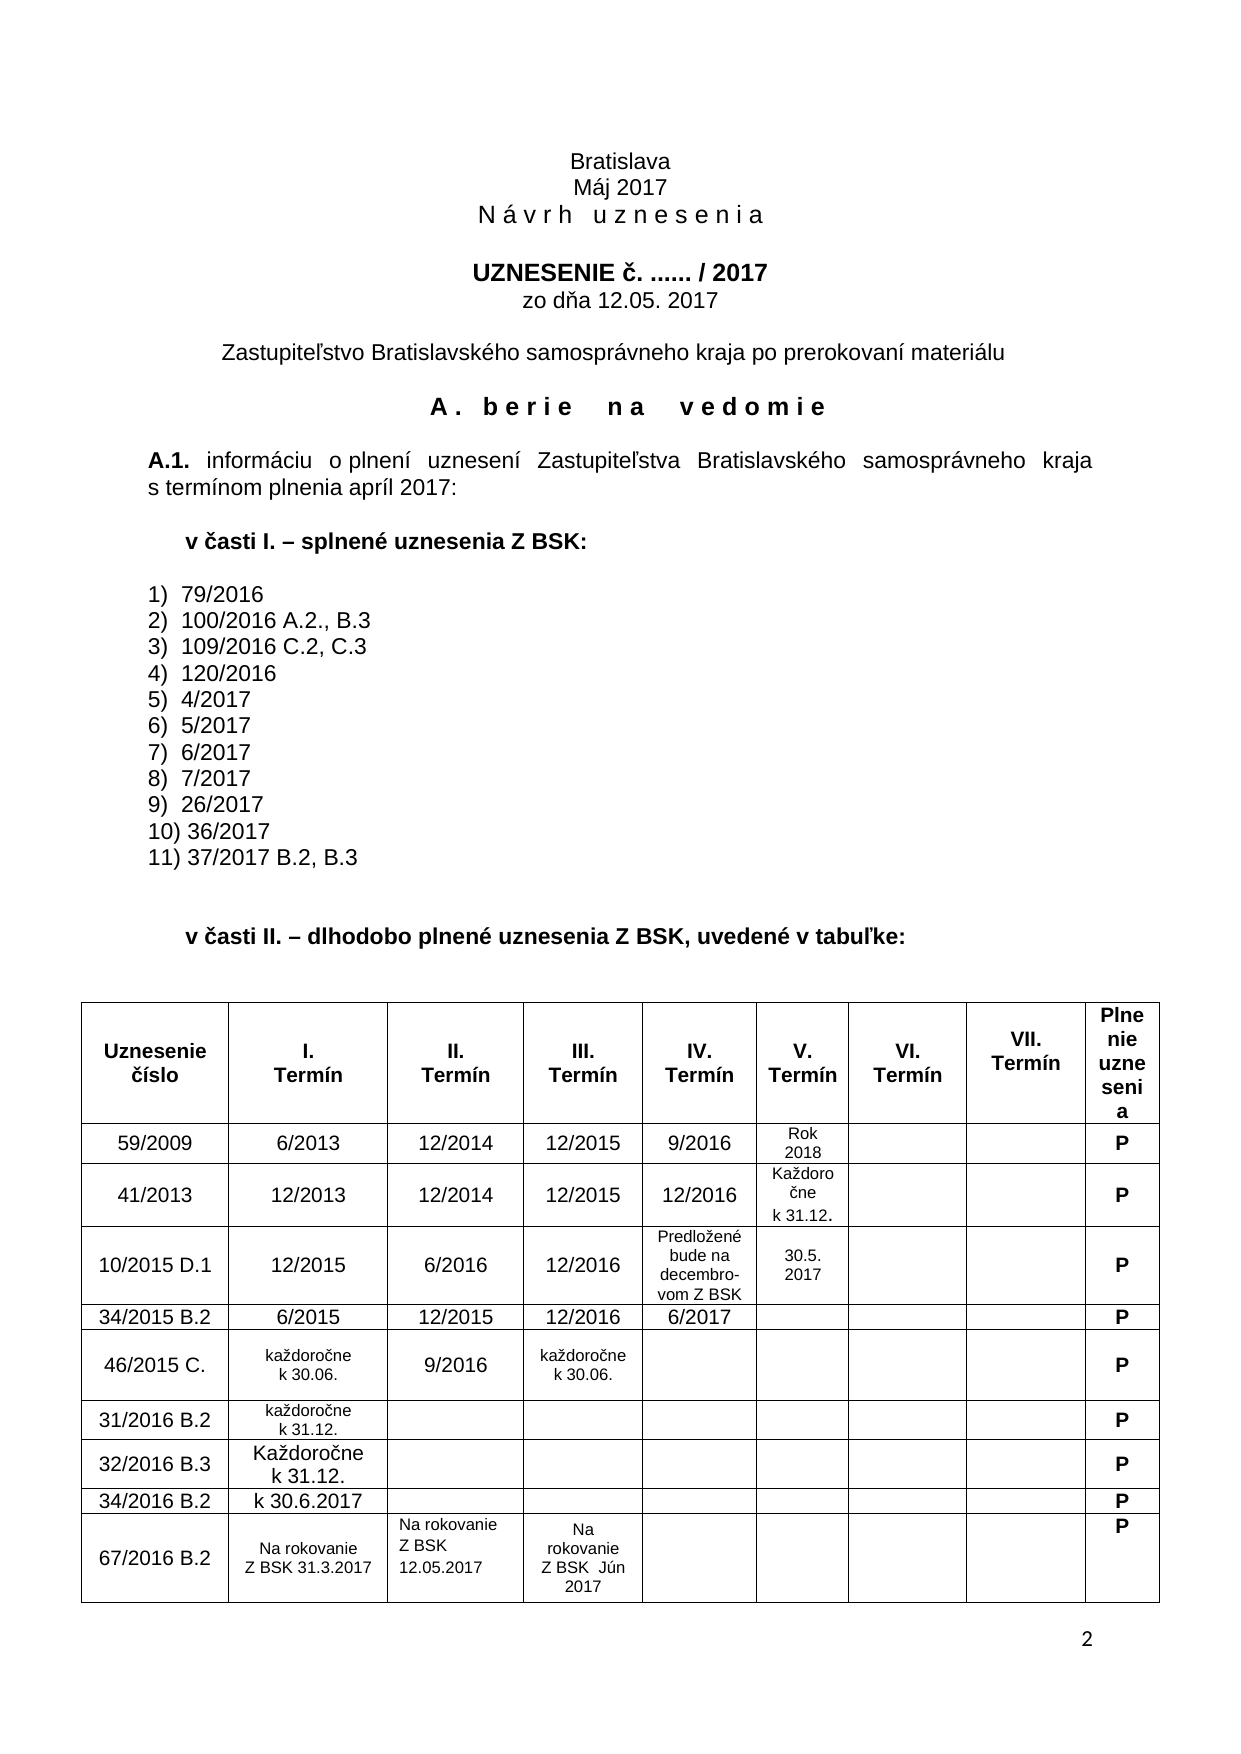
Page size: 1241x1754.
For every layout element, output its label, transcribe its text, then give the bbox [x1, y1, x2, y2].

table_cell [967, 1330, 1085, 1400]
table_cell [967, 1227, 1085, 1303]
table_cell [967, 1514, 1085, 1602]
table_cell [849, 1227, 966, 1303]
table_header Uznesenie číslo [82, 1003, 228, 1123]
table_cell [757, 1514, 848, 1602]
table_cell [643, 1330, 756, 1400]
table_cell 9/2016 [643, 1124, 756, 1162]
table_cell 12/2014 [388, 1164, 523, 1226]
table_cell P [1086, 1440, 1159, 1488]
table_cell P [1086, 1514, 1159, 1602]
table_cell [967, 1440, 1085, 1488]
table_cell 34/2015 B.2 [82, 1305, 228, 1328]
table_cell P [1086, 1401, 1159, 1439]
table_cell 67/2016 B.2 [82, 1514, 228, 1602]
text 8) 7/2017 [148, 765, 1093, 791]
table_cell 46/2015 C. [82, 1330, 228, 1400]
table_header V. Termín [757, 1003, 848, 1123]
table_cell 30.5. 2017 [757, 1227, 848, 1303]
table_cell Každoročne k 31.12. [757, 1164, 848, 1226]
table_cell [643, 1401, 756, 1439]
text 9) 26/2017 [148, 791, 1093, 818]
table_cell každoročne k 30.06. [524, 1330, 642, 1400]
text 7) 6/2017 [148, 739, 1093, 765]
table_cell [643, 1489, 756, 1513]
table_cell Na rokovanie Z BSK 31.3.2017 [229, 1514, 387, 1602]
table_cell [757, 1489, 848, 1513]
table_header Plnenie uznesenia [1086, 1003, 1159, 1123]
table_cell 31/2016 B.2 [82, 1401, 228, 1439]
table_header VII. Termín [967, 1003, 1085, 1123]
table_cell 12/2015 [524, 1164, 642, 1226]
text Zastupiteľstvo Bratislavského samosprávneho kraja po prerokovaní materiálu [221, 339, 1093, 366]
table_cell [388, 1489, 523, 1513]
table_cell [388, 1401, 523, 1439]
table_cell [967, 1401, 1085, 1439]
text UZNESENIE č. ...... / 2017 [148, 258, 1093, 287]
text 5) 4/2017 [148, 686, 1093, 712]
text 4) 120/2016 [148, 659, 1093, 686]
table_cell 34/2016 B.2 [82, 1489, 228, 1513]
table_cell 6/2017 [643, 1305, 756, 1328]
table_cell P [1086, 1164, 1159, 1226]
table_cell [643, 1440, 756, 1488]
table_cell P [1086, 1227, 1159, 1303]
table_cell Rok 2018 [757, 1124, 848, 1162]
text 3) 109/2016 C.2, C.3 [148, 633, 1093, 659]
table_cell 9/2016 [388, 1330, 523, 1400]
text zo dňa 12.05. 2017 [148, 287, 1093, 313]
table_cell [849, 1401, 966, 1439]
table_header I. Termín [229, 1003, 387, 1123]
table_header II. Termín [388, 1003, 523, 1123]
table_cell 6/2013 [229, 1124, 387, 1162]
table_cell [849, 1514, 966, 1602]
table_cell 12/2016 [643, 1164, 756, 1226]
table_cell [849, 1305, 966, 1328]
text 1) 79/2016 [148, 581, 1093, 607]
table_cell [967, 1489, 1085, 1513]
text 6) 5/2017 [148, 712, 1093, 739]
table_cell [757, 1305, 848, 1328]
text 2) 100/2016 A.2., B.3 [148, 607, 1093, 633]
table_cell P [1086, 1305, 1159, 1328]
table_cell [757, 1330, 848, 1400]
table_cell Na rokovanie Z BSK 12.05.2017 [388, 1514, 523, 1602]
table_cell [967, 1305, 1085, 1328]
table_cell 12/2013 [229, 1164, 387, 1226]
table_cell [388, 1440, 523, 1488]
table_cell [849, 1164, 966, 1226]
table_cell 12/2015 [388, 1305, 523, 1328]
table_cell 12/2016 [524, 1227, 642, 1303]
table_cell [757, 1401, 848, 1439]
table_cell k 30.6.2017 [229, 1489, 387, 1513]
table_cell Predložené bude na decembro-vom Z BSK [643, 1227, 756, 1303]
text N á v r h u z n e s e n i a [148, 200, 1093, 229]
text Bratislava [148, 148, 1093, 174]
text Máj 2017 [148, 174, 1093, 200]
table_cell P [1086, 1330, 1159, 1400]
table_cell [524, 1440, 642, 1488]
list berie na vedomie [162, 392, 1093, 421]
table_cell 6/2015 [229, 1305, 387, 1328]
table_cell 10/2015 D.1 [82, 1227, 228, 1303]
table_cell [849, 1330, 966, 1400]
table_cell [849, 1440, 966, 1488]
table_cell 59/2009 [82, 1124, 228, 1162]
table_cell [849, 1489, 966, 1513]
table_cell Na rokovanie Z BSK Jún 2017 [524, 1514, 642, 1602]
table_cell [967, 1164, 1085, 1226]
table_cell [643, 1514, 756, 1602]
table_header IV. Termín [643, 1003, 756, 1123]
table_cell [757, 1440, 848, 1488]
table_cell [524, 1401, 642, 1439]
text v časti II. – dlhodobo plnené uznesenia Z BSK, uvedené v tabuľke: [148, 923, 1093, 949]
table_cell 12/2015 [524, 1124, 642, 1162]
table_cell [524, 1489, 642, 1513]
table_cell 12/2014 [388, 1124, 523, 1162]
text A.1. informáciu o plnení uznesení Zastupiteľstva Bratislavského samosprávneho kraja s termínom plnenia apríl 2017: [148, 447, 1093, 500]
table_cell P [1086, 1489, 1159, 1513]
table_header III. Termín [524, 1003, 642, 1123]
table_cell 12/2015 [229, 1227, 387, 1303]
table_cell Každoročne k 31.12. [229, 1440, 387, 1488]
text v časti I. – splnené uznesenia Z BSK: [185, 528, 1093, 554]
table_cell [849, 1124, 966, 1162]
table_cell [967, 1124, 1085, 1162]
table_cell 32/2016 B.3 [82, 1440, 228, 1488]
text 10) 36/2017 [148, 818, 1093, 844]
table_cell P [1086, 1124, 1159, 1162]
table_cell 6/2016 [388, 1227, 523, 1303]
table_cell každoročne k 30.06. [229, 1330, 387, 1400]
table_cell 41/2013 [82, 1164, 228, 1226]
table_cell každoročne k 31.12. [229, 1401, 387, 1439]
text 11) 37/2017 B.2, B.3 [148, 844, 1093, 870]
table_cell 12/2016 [524, 1305, 642, 1328]
table_header VI. Termín [849, 1003, 966, 1123]
